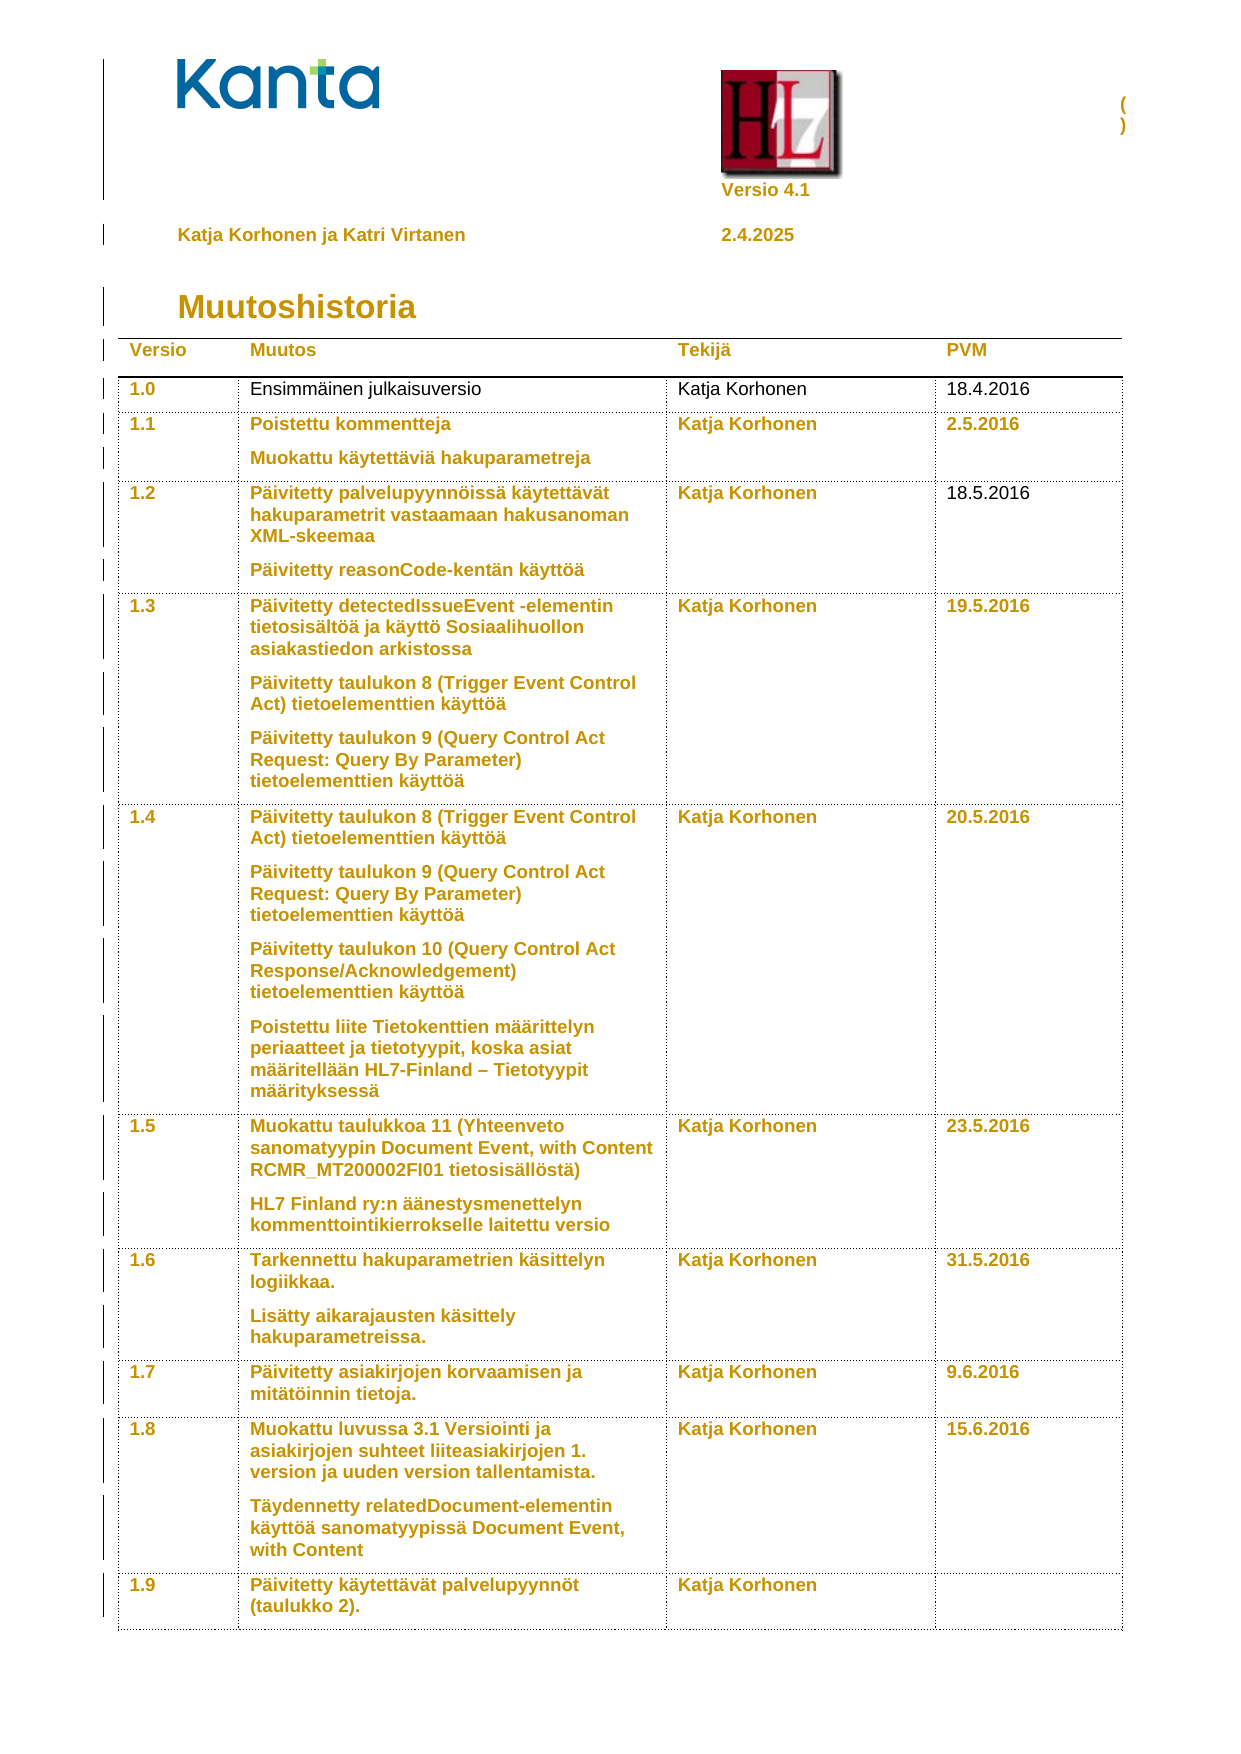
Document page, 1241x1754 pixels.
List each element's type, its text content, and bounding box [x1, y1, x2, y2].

text Muutoshistoria [177, 287, 1122, 326]
table_cell Katja Korhonen [666, 1248, 935, 1360]
table_cell 1.8 [118, 1417, 238, 1572]
table_cell Katja Korhonen [666, 412, 935, 481]
table_cell 1.4 [118, 804, 238, 1114]
table_header Muutos [239, 339, 666, 376]
table_cell 1.1 [118, 412, 238, 481]
table_cell Poistettu kommentteja Muokattu käytettäviä hakuparametreja [239, 412, 666, 481]
table_cell 19.5.2016 [935, 593, 1122, 804]
table_cell Katja Korhonen [666, 1417, 935, 1572]
picture [721, 70, 844, 179]
table_cell Katja Korhonen [666, 1360, 935, 1417]
table_cell Katja Korhonen [666, 481, 935, 593]
table_cell Päivitetty detectedIssueEvent -elementin tietosisältöä ja käyttö Sosiaalihuollon asiakastiedon arkistossa Päivitetty taulukon 8 (Trigger Event Control Act) tietoelementtien käyttöä Päivitetty taulukon 9 (Query Control Act Request: Query By Parameter) tietoelementtien käyttöä [239, 593, 666, 804]
table_cell 31.5.2016 [935, 1248, 1122, 1360]
table_cell 1.2 [118, 481, 238, 593]
table_cell 23.5.2016 [935, 1114, 1122, 1248]
table_cell Päivitetty käytettävät palvelupyynnöt (taulukko 2). HL7 Finland ry:n äänestysmenettelyyn laitettu versio. [239, 1573, 666, 1629]
table_cell 9.6.2016 [935, 1360, 1122, 1417]
table_cell Muokattu luvussa 3.1 Versiointi ja asiakirjojen suhteet liiteasiakirjojen 1. version ja uuden version tallentamista. Täydennetty relatedDocument-elementin käyttöä sanomatyypissä Document Event, with Content [239, 1417, 666, 1572]
table_cell Katja Korhonen [666, 1114, 935, 1248]
table_cell 1.6 [118, 1248, 238, 1360]
table_cell Tarkennettu hakuparametrien käsittelyn logiikkaa. Lisätty aikarajausten käsittely hakuparametreissa. [239, 1248, 666, 1360]
table_cell Päivitetty taulukon 8 (Trigger Event Control Act) tietoelementtien käyttöä Päivitetty taulukon 9 (Query Control Act Request: Query By Parameter) tietoelementtien käyttöä Päivitetty taulukon 10 (Query Control Act Response/Acknowledgement) tietoelementtien käyttöä Poistettu liite Tietokenttien määrittelyn periaatteet ja tietotyypit, koska asiat määritellään HL7-Finland – Tietotyypit määrityksessä [239, 804, 666, 1114]
table_cell Päivitetty asiakirjojen korvaamisen ja mitätöinnin tietoja. [239, 1360, 666, 1417]
table_cell [935, 378, 1122, 412]
table_cell Katja Korhonen [666, 593, 935, 804]
picture [177, 59, 380, 109]
table_header PVM [935, 339, 1122, 376]
table_cell 1.3 [118, 593, 238, 804]
table_header Versio [118, 339, 238, 376]
table_cell 15.6.2016 [935, 1417, 1122, 1572]
table_cell 2.5.2016 [935, 412, 1122, 481]
table_cell 1.9 [118, 1573, 238, 1629]
table_cell 1.7 [118, 1360, 238, 1417]
table_cell [935, 481, 1122, 593]
table_cell Muokattu taulukkoa 11 (Yhteenveto sanomatyypin Document Event, with Content RCMR_MT200002FI01 tietosisällöstä) HL7 Finland ry:n äänestysmenettelyn kommenttointikierrokselle laitettu versio [239, 1114, 666, 1248]
table_cell 1.0 [118, 378, 238, 412]
table_cell 20.5.2016 [935, 804, 1122, 1114]
table_cell 1.5 [118, 1114, 238, 1248]
table_cell [935, 1573, 1122, 1629]
table_cell Katja Korhonen [666, 1573, 935, 1629]
table_cell [239, 378, 666, 412]
table_header Tekijä [666, 339, 935, 376]
table_cell Katja Korhonen [666, 804, 935, 1114]
table_cell Päivitetty palvelupyynnöissä käytettävät hakuparametrit vastaamaan hakusanoman XML-skeemaa Päivitetty reasonCode-kentän käyttöä [239, 481, 666, 593]
table_cell [666, 378, 935, 412]
